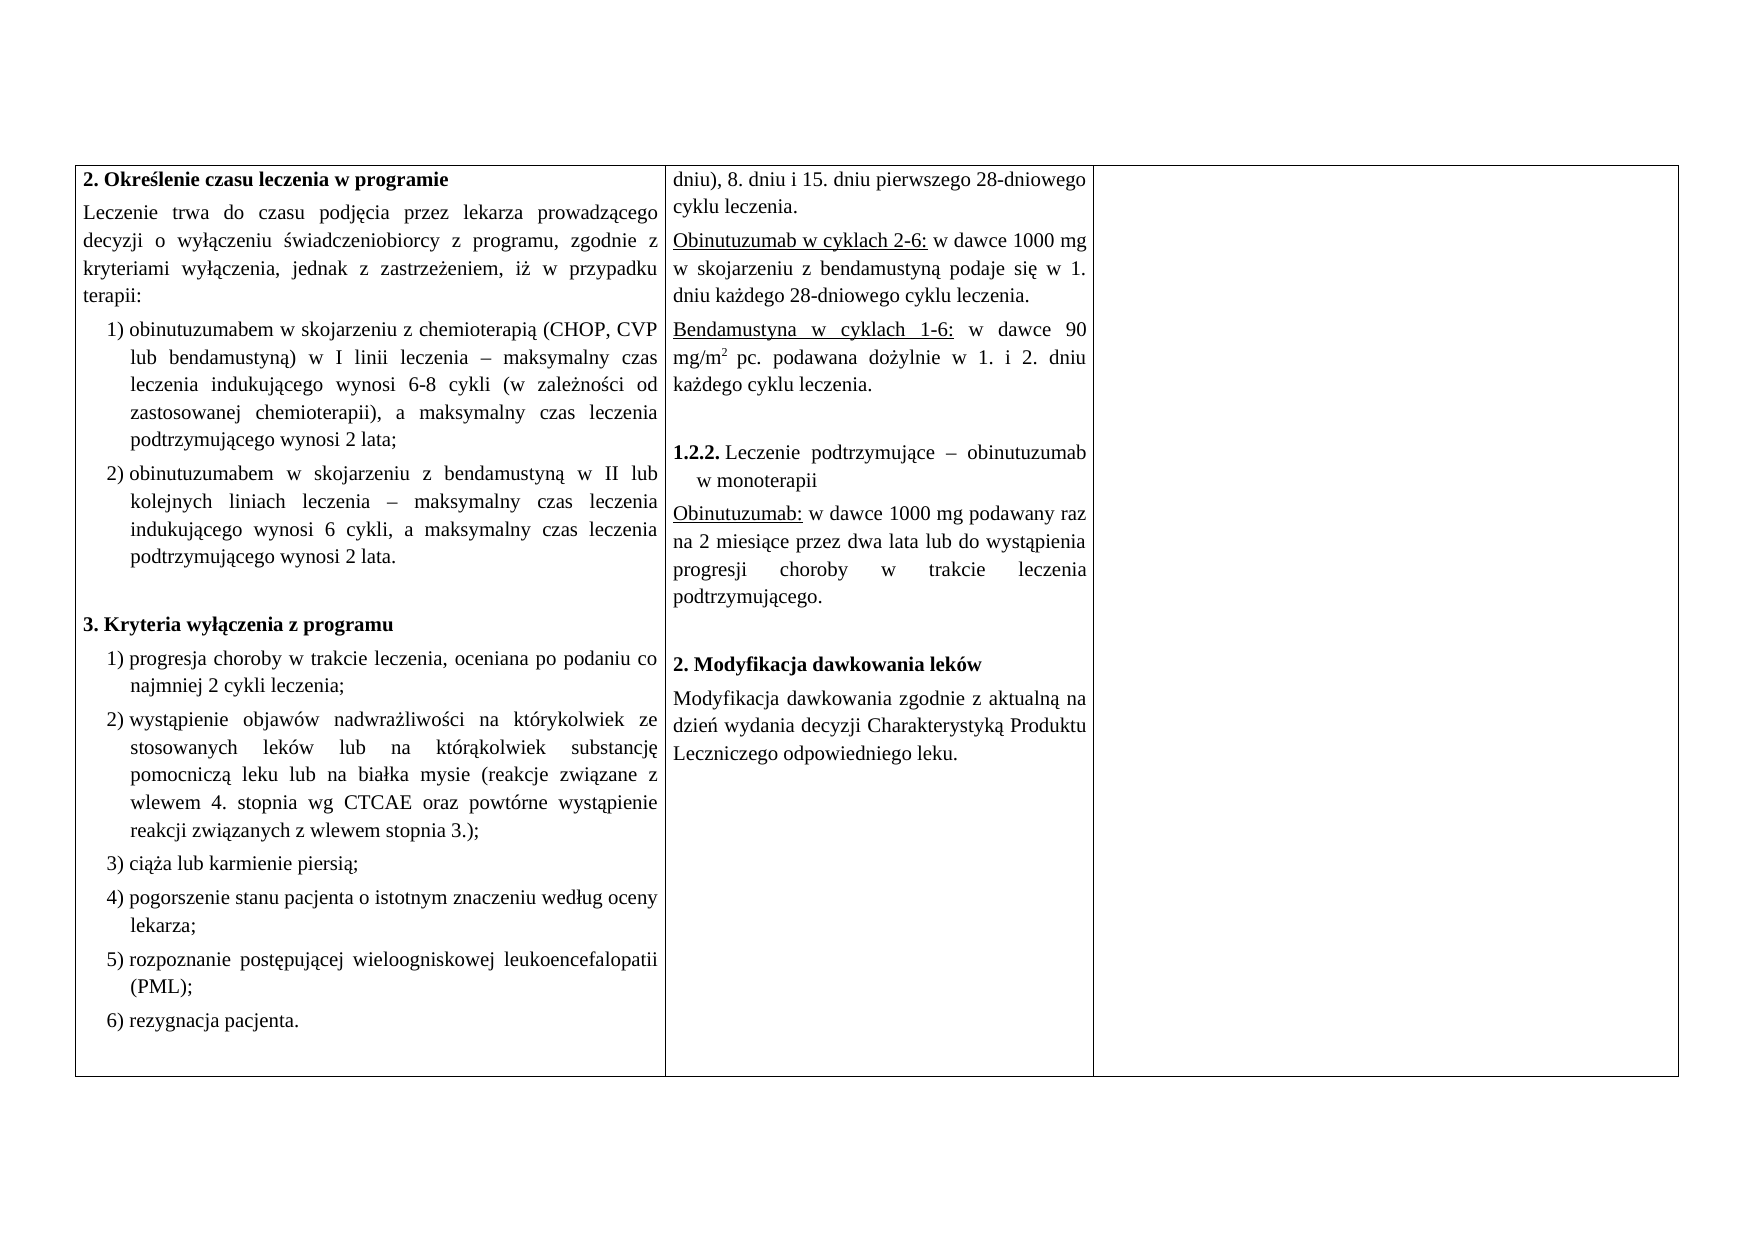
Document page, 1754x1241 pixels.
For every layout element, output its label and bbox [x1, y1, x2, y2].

table_cell [666, 166, 1093, 1076]
table_cell [1094, 166, 1678, 1076]
table_cell [76, 166, 665, 1076]
